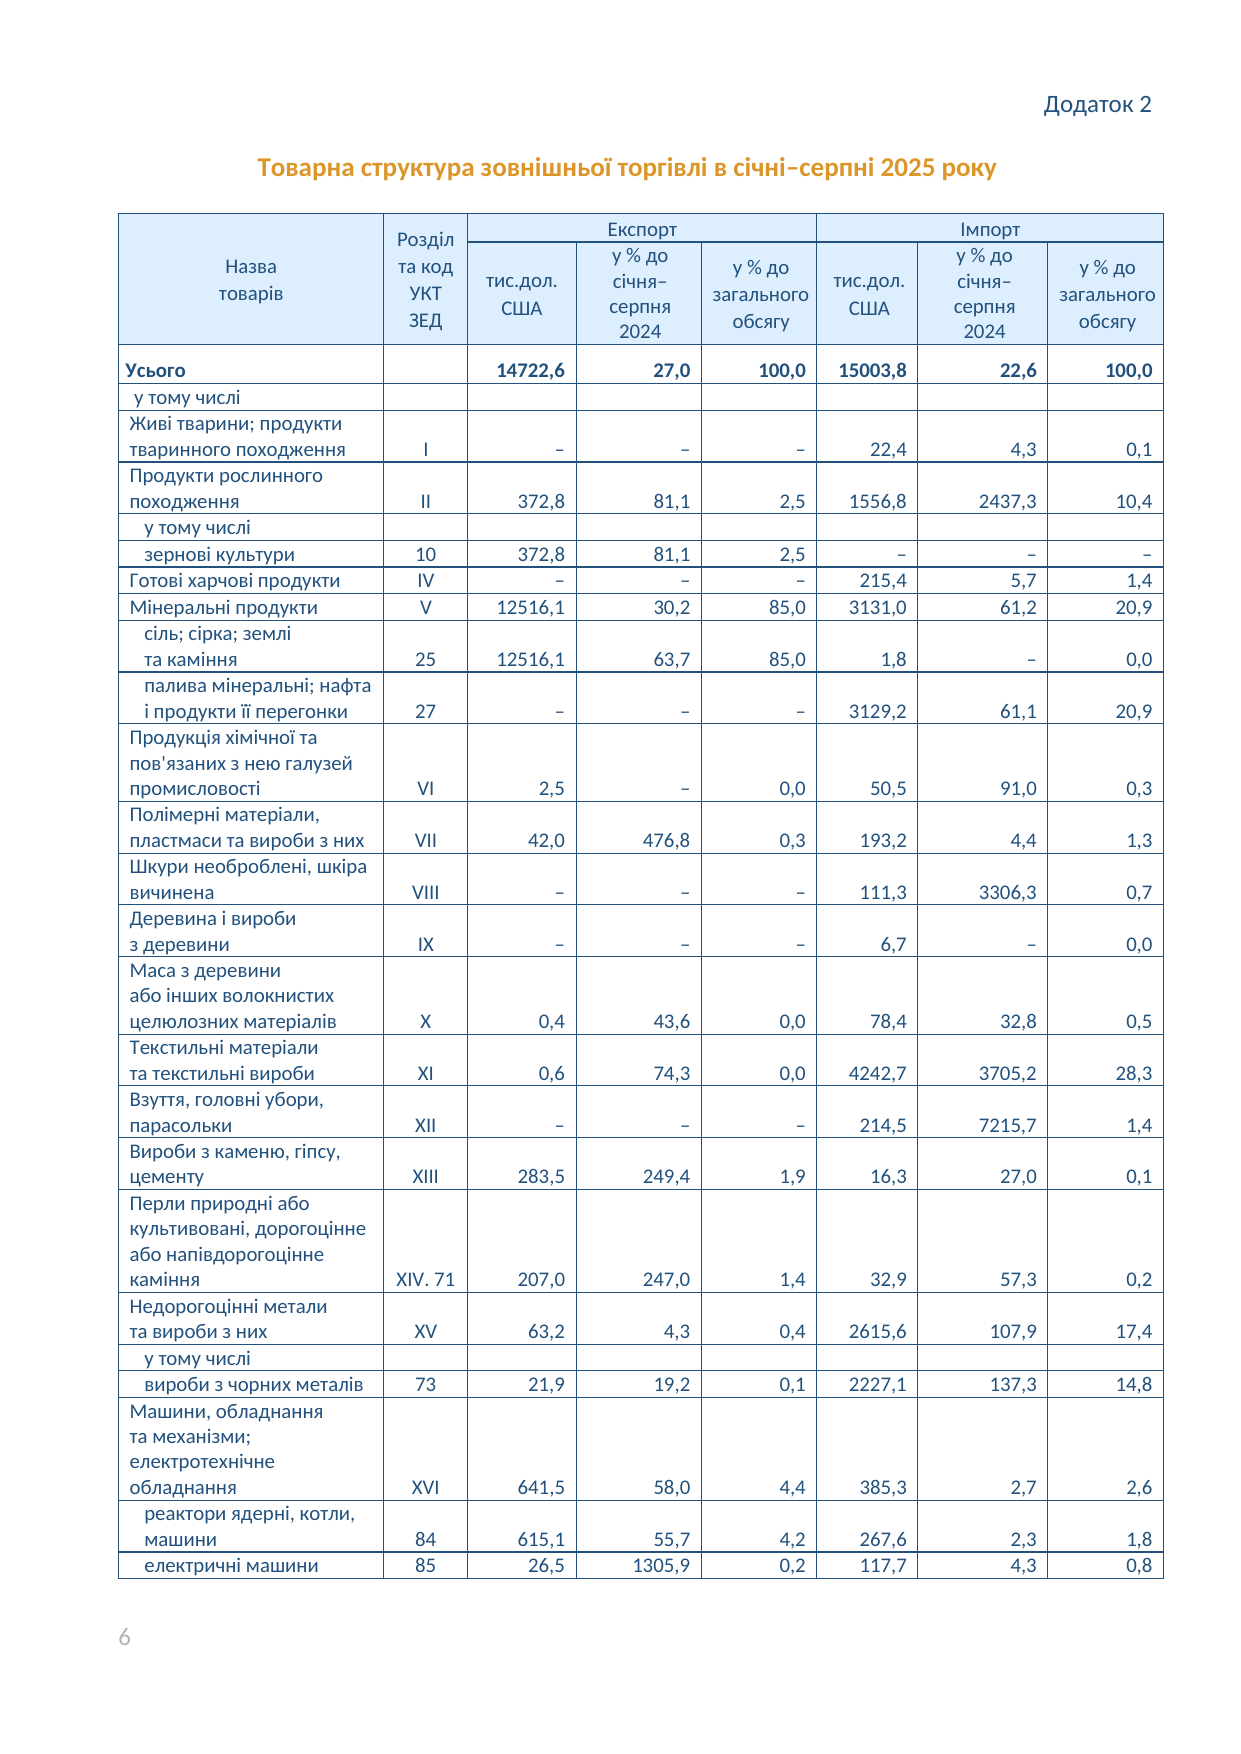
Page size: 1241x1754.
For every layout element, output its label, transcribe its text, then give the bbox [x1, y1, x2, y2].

table_cell 2,3 [918, 1501, 1047, 1551]
table_cell 0,4 [468, 957, 576, 1033]
table_cell 641,5 [468, 1398, 576, 1499]
table_cell – [817, 541, 917, 566]
table_cell 0,6 [468, 1035, 576, 1085]
table_cell [702, 514, 816, 540]
table_cell – [702, 411, 816, 461]
table_cell Маса з деревини або інших волокнистих целюлозних матеріалів [119, 957, 383, 1033]
table_cell тис.дол. США [468, 243, 576, 344]
table_cell тис.дол. США [817, 243, 917, 344]
table_cell у тому числі [119, 384, 383, 409]
table_cell у тому числі [119, 514, 383, 540]
table_cell XV [384, 1293, 467, 1344]
table_cell Перли природні або культивовані, дорогоцінне або напівдорогоцінне каміння [119, 1190, 383, 1292]
table_cell 4242,7 [817, 1035, 917, 1085]
table_cell 15003,8 [817, 345, 917, 383]
table_cell 0,1 [1048, 1138, 1163, 1189]
table_cell – [577, 673, 701, 723]
table_cell 91,0 [918, 724, 1047, 801]
table_cell [577, 1345, 701, 1370]
table_cell 1,9 [702, 1138, 816, 1189]
table_cell 0,0 [702, 957, 816, 1033]
table_cell 1556,8 [817, 463, 917, 513]
table_cell 58,0 [577, 1398, 701, 1499]
table_cell 1,4 [702, 1190, 816, 1292]
table_cell 17,4 [1048, 1293, 1163, 1344]
table_cell [918, 1345, 1047, 1370]
table_cell 27,0 [577, 345, 701, 383]
table_cell 1,3 [1048, 802, 1163, 852]
text Товарна структура зовнішньої торгівлі в січні–серпні 2025 року [103, 150, 1152, 183]
table_cell 10 [384, 541, 467, 566]
table_cell – [468, 905, 576, 956]
table_cell реактори ядерні, котли, машини [119, 1501, 383, 1551]
table_cell V [384, 594, 467, 619]
table_cell 476,8 [577, 802, 701, 852]
table_cell 215,4 [817, 568, 917, 593]
table_cell [817, 384, 917, 409]
table_cell – [702, 1086, 816, 1137]
table_cell у % до загального обсягу [702, 243, 816, 344]
text Додаток 2 [118, 89, 1152, 119]
table_cell – [577, 854, 701, 904]
table_cell [384, 345, 467, 383]
table_cell [702, 384, 816, 409]
table_cell 0,3 [702, 802, 816, 852]
table_cell у % до січня–серпня 2024 [577, 243, 701, 344]
table_cell 0,8 [1048, 1553, 1163, 1578]
table_cell Вироби з каменю, гіпсу, цементу [119, 1138, 383, 1189]
table_cell [1048, 514, 1163, 540]
table_cell [468, 514, 576, 540]
table_cell Продукти рослинного походження [119, 463, 383, 513]
table_cell 81,1 [577, 541, 701, 566]
table_cell 0,0 [702, 724, 816, 801]
table_cell сіль; сірка; землі та каміння [119, 621, 383, 671]
table_cell – [577, 1086, 701, 1137]
table_cell [702, 1345, 816, 1370]
table_cell 0,5 [1048, 957, 1163, 1033]
table_cell Усього [119, 345, 383, 383]
table_cell 27 [384, 673, 467, 723]
table_cell – [577, 568, 701, 593]
table_cell Деревина і вироби з деревини [119, 905, 383, 956]
table_cell 55,7 [577, 1501, 701, 1551]
table_cell II [384, 463, 467, 513]
table_cell XIII [384, 1138, 467, 1189]
table_cell 0,3 [1048, 724, 1163, 801]
table_cell 12516,1 [468, 621, 576, 671]
table_header Імпорт [817, 214, 1163, 241]
table_cell 3131,0 [817, 594, 917, 619]
table_cell 0,4 [702, 1293, 816, 1344]
table_cell I [384, 411, 467, 461]
table_cell 14,8 [1048, 1371, 1163, 1397]
table_cell – [468, 411, 576, 461]
table_cell Шкури необроблені, шкіра вичинена [119, 854, 383, 904]
table_cell 85,0 [702, 594, 816, 619]
table_cell у % до загального обсягу [1048, 243, 1163, 344]
table_cell – [702, 854, 816, 904]
table_cell [1048, 1345, 1163, 1370]
table_cell 0,0 [1048, 905, 1163, 956]
table_cell VI [384, 724, 467, 801]
table_cell 78,4 [817, 957, 917, 1033]
table_cell [577, 384, 701, 409]
table_cell 1305,9 [577, 1553, 701, 1578]
table_cell 74,3 [577, 1035, 701, 1085]
table_cell Взуття, головні убори, парасольки [119, 1086, 383, 1137]
table_cell – [1048, 541, 1163, 566]
table_cell 0,2 [702, 1553, 816, 1578]
table_cell зернові культури [119, 541, 383, 566]
table_cell 27,0 [918, 1138, 1047, 1189]
table_cell – [577, 724, 701, 801]
table_cell 100,0 [702, 345, 816, 383]
table_cell [384, 384, 467, 409]
table_cell 4,4 [702, 1398, 816, 1499]
table_cell 0,0 [1048, 621, 1163, 671]
table_cell 0,1 [1048, 411, 1163, 461]
table_cell Живi тварини; продукти тваринного походження [119, 411, 383, 461]
table_cell 4,4 [918, 802, 1047, 852]
table_cell 19,2 [577, 1371, 701, 1397]
table_cell 615,1 [468, 1501, 576, 1551]
table_cell 81,1 [577, 463, 701, 513]
table_cell 4,3 [577, 1293, 701, 1344]
table_cell [384, 514, 467, 540]
table_cell 3129,2 [817, 673, 917, 723]
table_cell 3705,2 [918, 1035, 1047, 1085]
table_cell Мiнеральнi продукти [119, 594, 383, 619]
table_cell [384, 1345, 467, 1370]
table_cell 12516,1 [468, 594, 576, 619]
table_cell 5,7 [918, 568, 1047, 593]
table_cell VII [384, 802, 467, 852]
table_cell 85,0 [702, 621, 816, 671]
table_cell Машини, обладнання та механізми; електротехнічне обладнання [119, 1398, 383, 1499]
table_cell 63,2 [468, 1293, 576, 1344]
table_cell 7215,7 [918, 1086, 1047, 1137]
table_cell Недорогоцінні метали та вироби з них [119, 1293, 383, 1344]
table_cell – [918, 621, 1047, 671]
table_cell Полімерні матеріали, пластмаси та вироби з них [119, 802, 383, 852]
table_cell 2227,1 [817, 1371, 917, 1397]
table_cell [817, 514, 917, 540]
table_cell 283,5 [468, 1138, 576, 1189]
table_cell – [577, 411, 701, 461]
table_cell 1,4 [1048, 568, 1163, 593]
table_cell 61,1 [918, 673, 1047, 723]
table_cell [577, 514, 701, 540]
table_cell 25 [384, 621, 467, 671]
table_cell 30,2 [577, 594, 701, 619]
table_cell – [468, 854, 576, 904]
table_cell 2615,6 [817, 1293, 917, 1344]
table_cell вироби з чорних металiв [119, 1371, 383, 1397]
table_cell 0,0 [702, 1035, 816, 1085]
table_cell Продукція хімічної та пов'язаних з нею галузей промисловостi [119, 724, 383, 801]
table_cell XIV. 71 [384, 1190, 467, 1292]
table_cell – [918, 905, 1047, 956]
table_cell 21,9 [468, 1371, 576, 1397]
table_cell – [468, 673, 576, 723]
table_cell 137,3 [918, 1371, 1047, 1397]
table_cell 0,7 [1048, 854, 1163, 904]
table_cell 1,8 [817, 621, 917, 671]
table_cell 6,7 [817, 905, 917, 956]
table_cell 2,7 [918, 1398, 1047, 1499]
table_cell електричні машини [119, 1553, 383, 1578]
table_cell – [918, 541, 1047, 566]
table_cell IX [384, 905, 467, 956]
table_cell 32,9 [817, 1190, 917, 1292]
table_cell XII [384, 1086, 467, 1137]
table_cell 4,3 [918, 1553, 1047, 1578]
table_cell у тому числі [119, 1345, 383, 1370]
table_cell 16,3 [817, 1138, 917, 1189]
table_cell [918, 514, 1047, 540]
table_cell 267,6 [817, 1501, 917, 1551]
table_cell 214,5 [817, 1086, 917, 1137]
table_cell палива мінеральні; нафта і продукти її перегонки [119, 673, 383, 723]
table_cell 107,9 [918, 1293, 1047, 1344]
table_cell 20,9 [1048, 594, 1163, 619]
table_cell 22,4 [817, 411, 917, 461]
table_cell – [702, 905, 816, 956]
table_cell 2,6 [1048, 1398, 1163, 1499]
table_cell IV [384, 568, 467, 593]
table_cell 372,8 [468, 463, 576, 513]
table_cell 100,0 [1048, 345, 1163, 383]
table_cell 22,6 [918, 345, 1047, 383]
table_cell 61,2 [918, 594, 1047, 619]
table_cell 0,1 [702, 1371, 816, 1397]
table_cell 2,5 [468, 724, 576, 801]
table_cell 2437,3 [918, 463, 1047, 513]
table_cell 63,7 [577, 621, 701, 671]
table_cell 2,5 [702, 463, 816, 513]
table_cell 43,6 [577, 957, 701, 1033]
table_cell 50,5 [817, 724, 917, 801]
table_cell XVI [384, 1398, 467, 1499]
table_cell 111,3 [817, 854, 917, 904]
table_cell 207,0 [468, 1190, 576, 1292]
table_header Назва товарів [119, 214, 383, 344]
table_header Експорт [468, 214, 816, 241]
table_cell – [468, 1086, 576, 1137]
table_cell 84 [384, 1501, 467, 1551]
table_cell ХІ [384, 1035, 467, 1085]
table_cell 1,4 [1048, 1086, 1163, 1137]
table_cell 193,2 [817, 802, 917, 852]
table_cell 247,0 [577, 1190, 701, 1292]
table_cell 28,3 [1048, 1035, 1163, 1085]
table_cell 0,2 [1048, 1190, 1163, 1292]
table_header Розділ та код УКТ ЗЕД [384, 214, 467, 344]
table_cell [468, 384, 576, 409]
table_cell 249,4 [577, 1138, 701, 1189]
table_cell – [577, 905, 701, 956]
table_cell 26,5 [468, 1553, 576, 1578]
table_cell 117,7 [817, 1553, 917, 1578]
table_cell 3306,3 [918, 854, 1047, 904]
table_cell 4,3 [918, 411, 1047, 461]
table_cell 73 [384, 1371, 467, 1397]
table_cell 385,3 [817, 1398, 917, 1499]
table_cell Текстильні матеріали та текстильні вироби [119, 1035, 383, 1085]
table_cell – [702, 568, 816, 593]
table_cell 10,4 [1048, 463, 1163, 513]
table_cell 4,2 [702, 1501, 816, 1551]
table_cell [817, 1345, 917, 1370]
table_cell [1048, 384, 1163, 409]
table_cell Готові харчові продукти [119, 568, 383, 593]
table_cell – [468, 568, 576, 593]
table_cell [918, 384, 1047, 409]
table_cell X [384, 957, 467, 1033]
table_cell 57,3 [918, 1190, 1047, 1292]
table_cell – [702, 673, 816, 723]
table_cell 1,8 [1048, 1501, 1163, 1551]
table_cell [468, 1345, 576, 1370]
table_cell 85 [384, 1553, 467, 1578]
table_cell 42,0 [468, 802, 576, 852]
table_cell 32,8 [918, 957, 1047, 1033]
table_cell 14722,6 [468, 345, 576, 383]
table_cell 372,8 [468, 541, 576, 566]
table_cell у % до січня–серпня 2024 [918, 243, 1047, 344]
table_cell 20,9 [1048, 673, 1163, 723]
table_cell 2,5 [702, 541, 816, 566]
table_cell VIII [384, 854, 467, 904]
